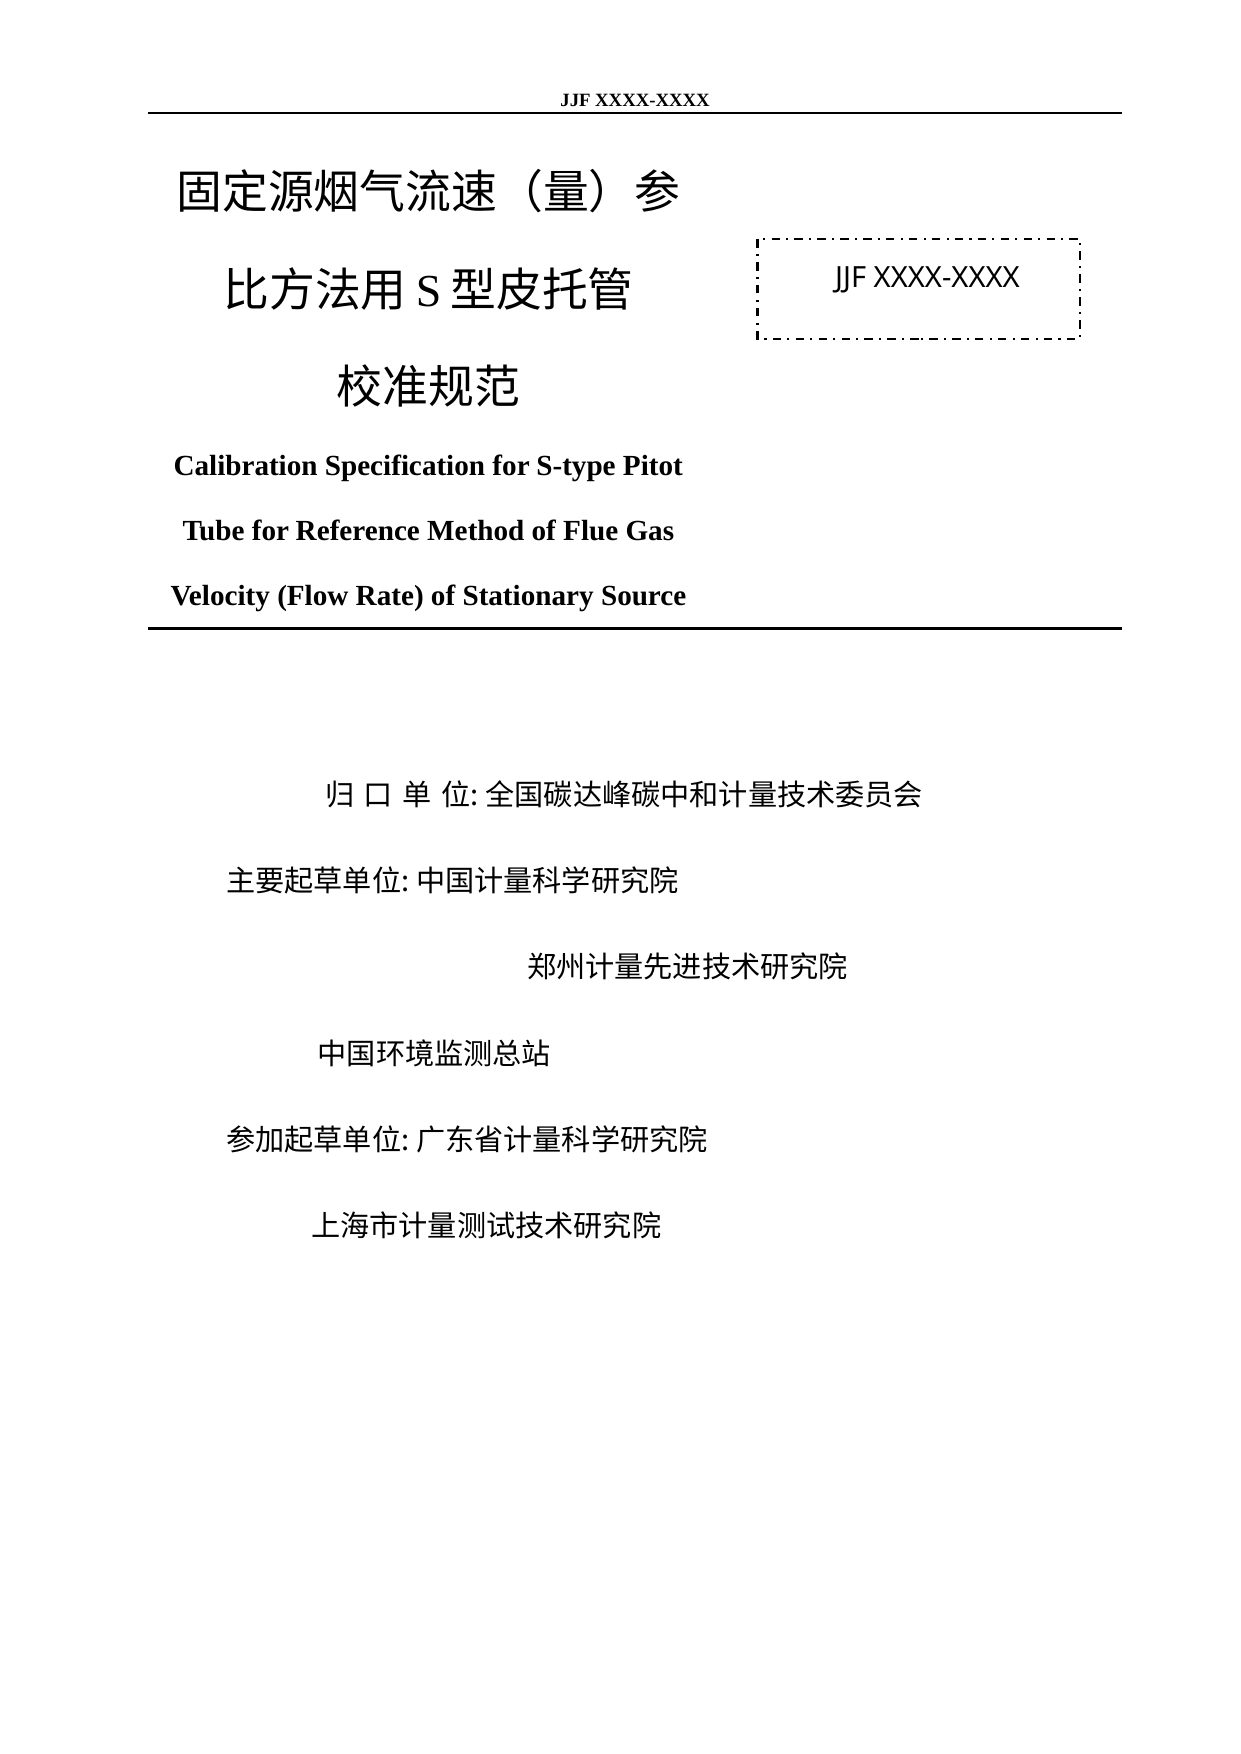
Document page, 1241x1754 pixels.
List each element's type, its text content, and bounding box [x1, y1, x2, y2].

text 中国环境监测总站 [148, 1019, 1122, 1084]
text 郑州计量先进技术研究院 [148, 933, 1122, 998]
text 归口单位: 全国碳达峰碳中和计量技术委员会 [148, 760, 1122, 825]
text 主要起草单位: 中国计量科学研究院 [148, 847, 1122, 912]
text 上海市计量测试技术研究院 [148, 1191, 1122, 1256]
text 参加起草单位: 广东省计量科学研究院 [148, 1105, 1122, 1170]
table_header 固定源烟气流速（量）参比方法用S型皮托管 校准规范 Calibration Specification for S-type Pitot Tube for Reference Method of Flue Gas Velocity (Flow Rate) of Stationary Source [148, 140, 709, 627]
table_header [709, 140, 1122, 627]
